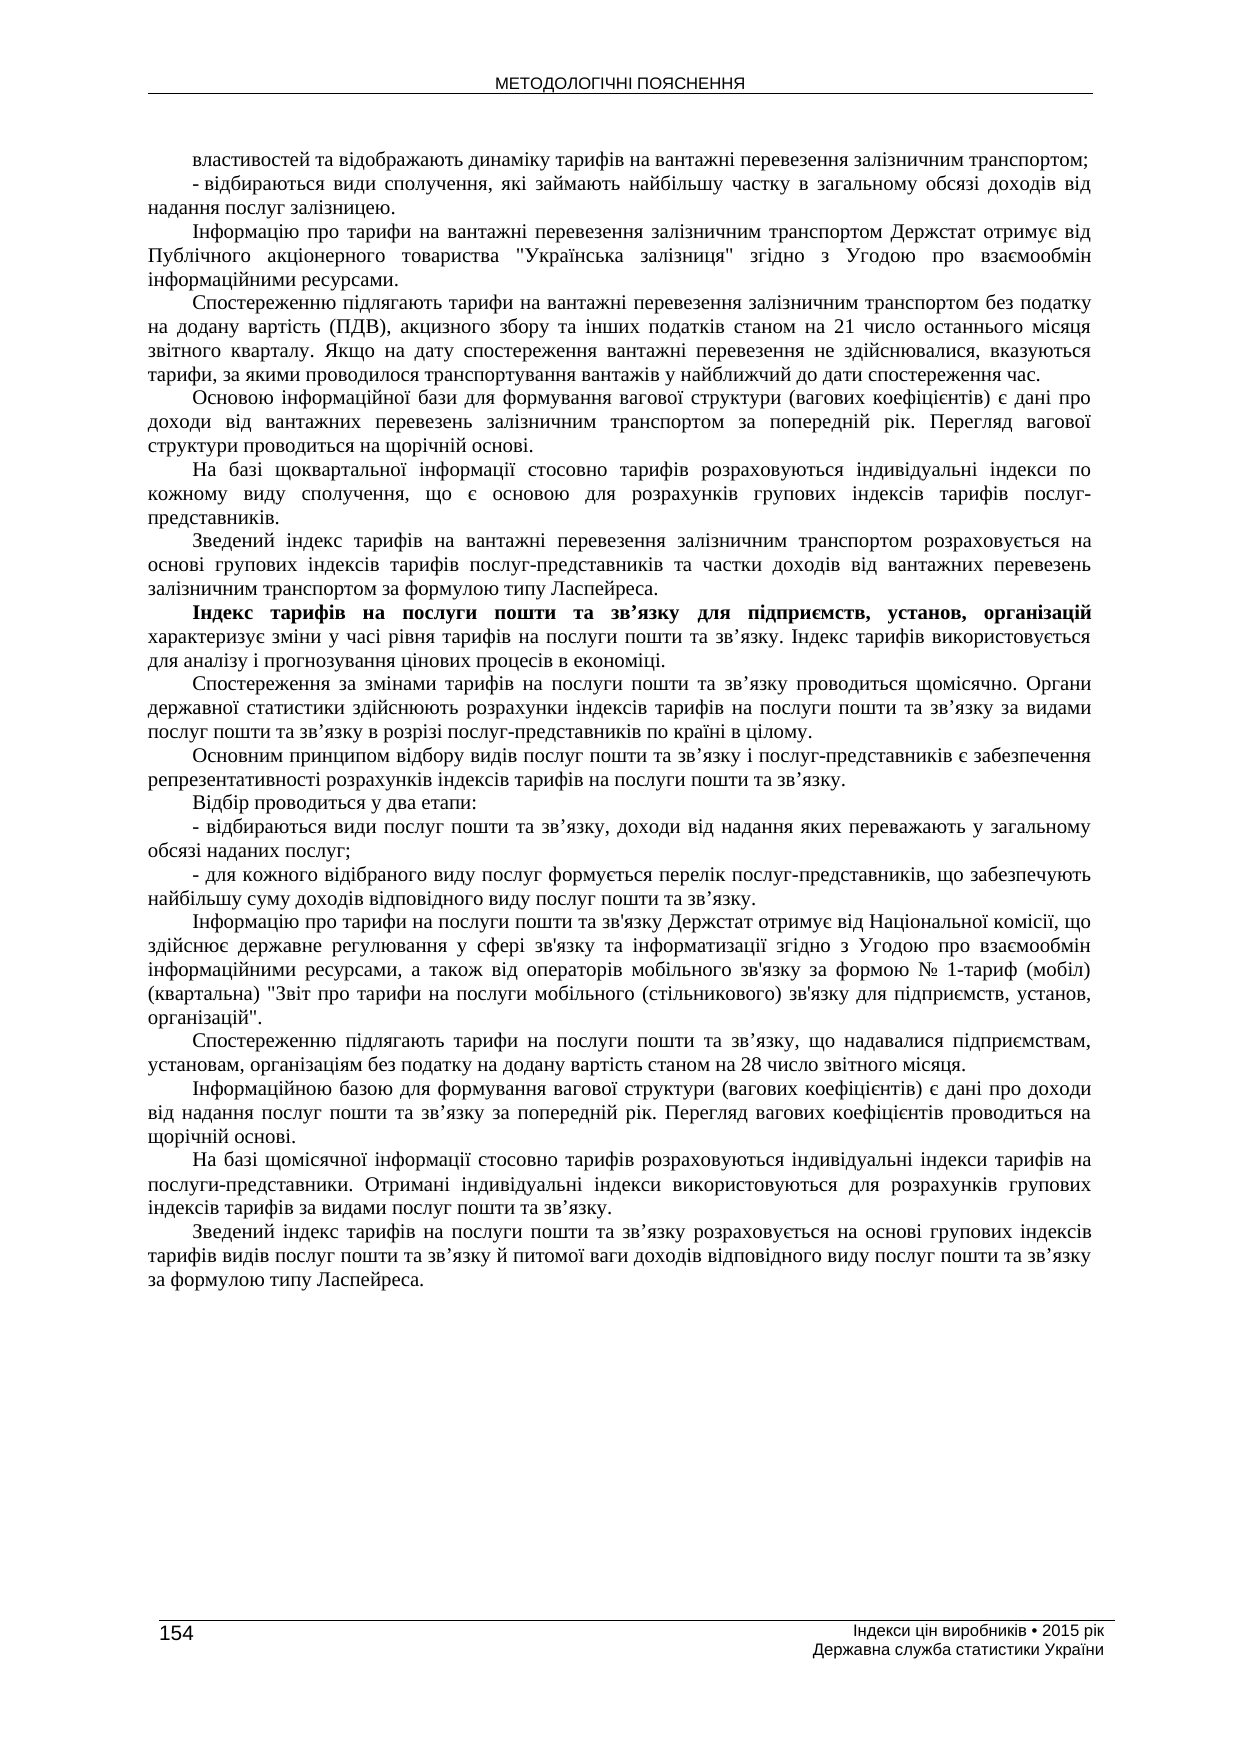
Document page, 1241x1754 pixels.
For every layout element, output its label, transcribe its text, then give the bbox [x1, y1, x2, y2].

text На базі щоквартальної інформації стосовно тарифів розраховуються індивідуальні індекси по кожному виду сполучення, що є основою для розрахунків групових індексів тарифів послуг-представників. [148, 457, 1092, 529]
text Зведений індекс тарифів на послуги пошти та зв’язку розраховується на основі групових індексів тарифів видів послуг пошти та зв’язку й питомої ваги доходів відповідного виду послуг пошти та зв’язку за формулою типу Ласпейреса. [148, 1219, 1092, 1291]
text На базі щомісячної інформації стосовно тарифів розраховуються індивідуальні індекси тарифів на послуги-представники. Отримані індивідуальні індекси використовуються для розрахунків групових індексів тарифів за видами послуг пошти та зв’язку. [148, 1148, 1092, 1219]
text Зведений індекс тарифів на вантажні перевезення залізничним транспортом розраховується на основі групових індексів тарифів послуг-представників та частки доходів від вантажних перевезень залізничним транспортом за формулою типу Ласпейреса. [148, 529, 1092, 600]
text Основою інформаційної бази для формування вагової структури (вагових коефіцієнтів) є дані про доходи від вантажних перевезень залізничним транспортом за попередній рік. Перегляд вагової структури проводиться на щорічній основі. [148, 386, 1092, 457]
text - для кожного відібраного виду послуг формується перелік послуг-представників, що забезпечують найбільшу суму доходів відповідного виду послуг пошти та зв’язку. [148, 862, 1092, 910]
text Інформацію про тарифи на послуги пошти та зв'язку Держстат отримує від Національної комісії, що здійснює державне регулювання у сфері зв'язку та інформатизації згідно з Угодою про взаємообмін інформаційними ресурсами, а також від операторів мобільного зв'язку за формою № 1-тариф (мобіл) (квартальна) "Звіт про тарифи на послуги мобільного (стільникового) зв'язку для підприємств, установ, організацій". [148, 910, 1092, 1029]
text Відбір проводиться у два етапи: [148, 791, 1092, 814]
text Інформацію про тарифи на вантажні перевезення залізничним транспортом Держстат отримує від Публічного акціонерного товариства "Українська залізниця" згідно з Угодою про взаємообмін інформаційними ресурсами. [148, 219, 1092, 291]
text - відбираються види сполучення, які займають найбільшу частку в загальному обсязі доходів від надання послуг залізницею. [148, 171, 1092, 219]
text Основним принципом відбору видів послуг пошти та зв’язку і послуг-представників є забезпечення репрезентативності розрахунків індексів тарифів на послуги пошти та зв’язку. [148, 743, 1092, 791]
text Спостереження за змінами тарифів на послуги пошти та зв’язку проводиться щомісячно. Органи державної статистики здійснюють розрахунки індексів тарифів на послуги пошти та зв’язку за видами послуг пошти та зв’язку в розрізі послуг-представників по країні в цілому. [148, 672, 1092, 743]
text - відбираються види послуг пошти та зв’язку, доходи від надання яких переважають у загальному обсязі наданих послуг; [148, 814, 1092, 862]
text Інформаційною базою для формування вагової структури (вагових коефіцієнтів) є дані про доходи від надання послуг пошти та зв’язку за попередній рік. Перегляд вагових коефіцієнтів проводиться на щорічній основі. [148, 1076, 1092, 1148]
text Спостереженню підлягають тарифи на вантажні перевезення залізничним транспортом без податку на додану вартість (ПДВ), акцизного збору та інших податків станом на 21 число останнього місяця звітного кварталу. Якщо на дату спостереження вантажні перевезення не здійснювалися, вказуються тарифи, за якими проводилося транспортування вантажів у найближчий до дати спостереження час. [148, 291, 1092, 386]
text Індекс тарифів на послуги пошти та зв’язку для підприємств, установ, організацій характеризує зміни у часі рівня тарифів на послуги пошти та зв’язку. Індекс тарифів використовується для аналізу і прогнозування цінових процесів в економіці. [148, 600, 1092, 672]
text Спостереженню підлягають тарифи на послуги пошти та зв’язку, що надавалися підприємствам, установам, організаціям без податку на додану вартість станом на 28 число звітного місяця. [148, 1029, 1092, 1076]
text властивостей та відображають динаміку тарифів на вантажні перевезення залізничним транспортом; [148, 148, 1092, 171]
